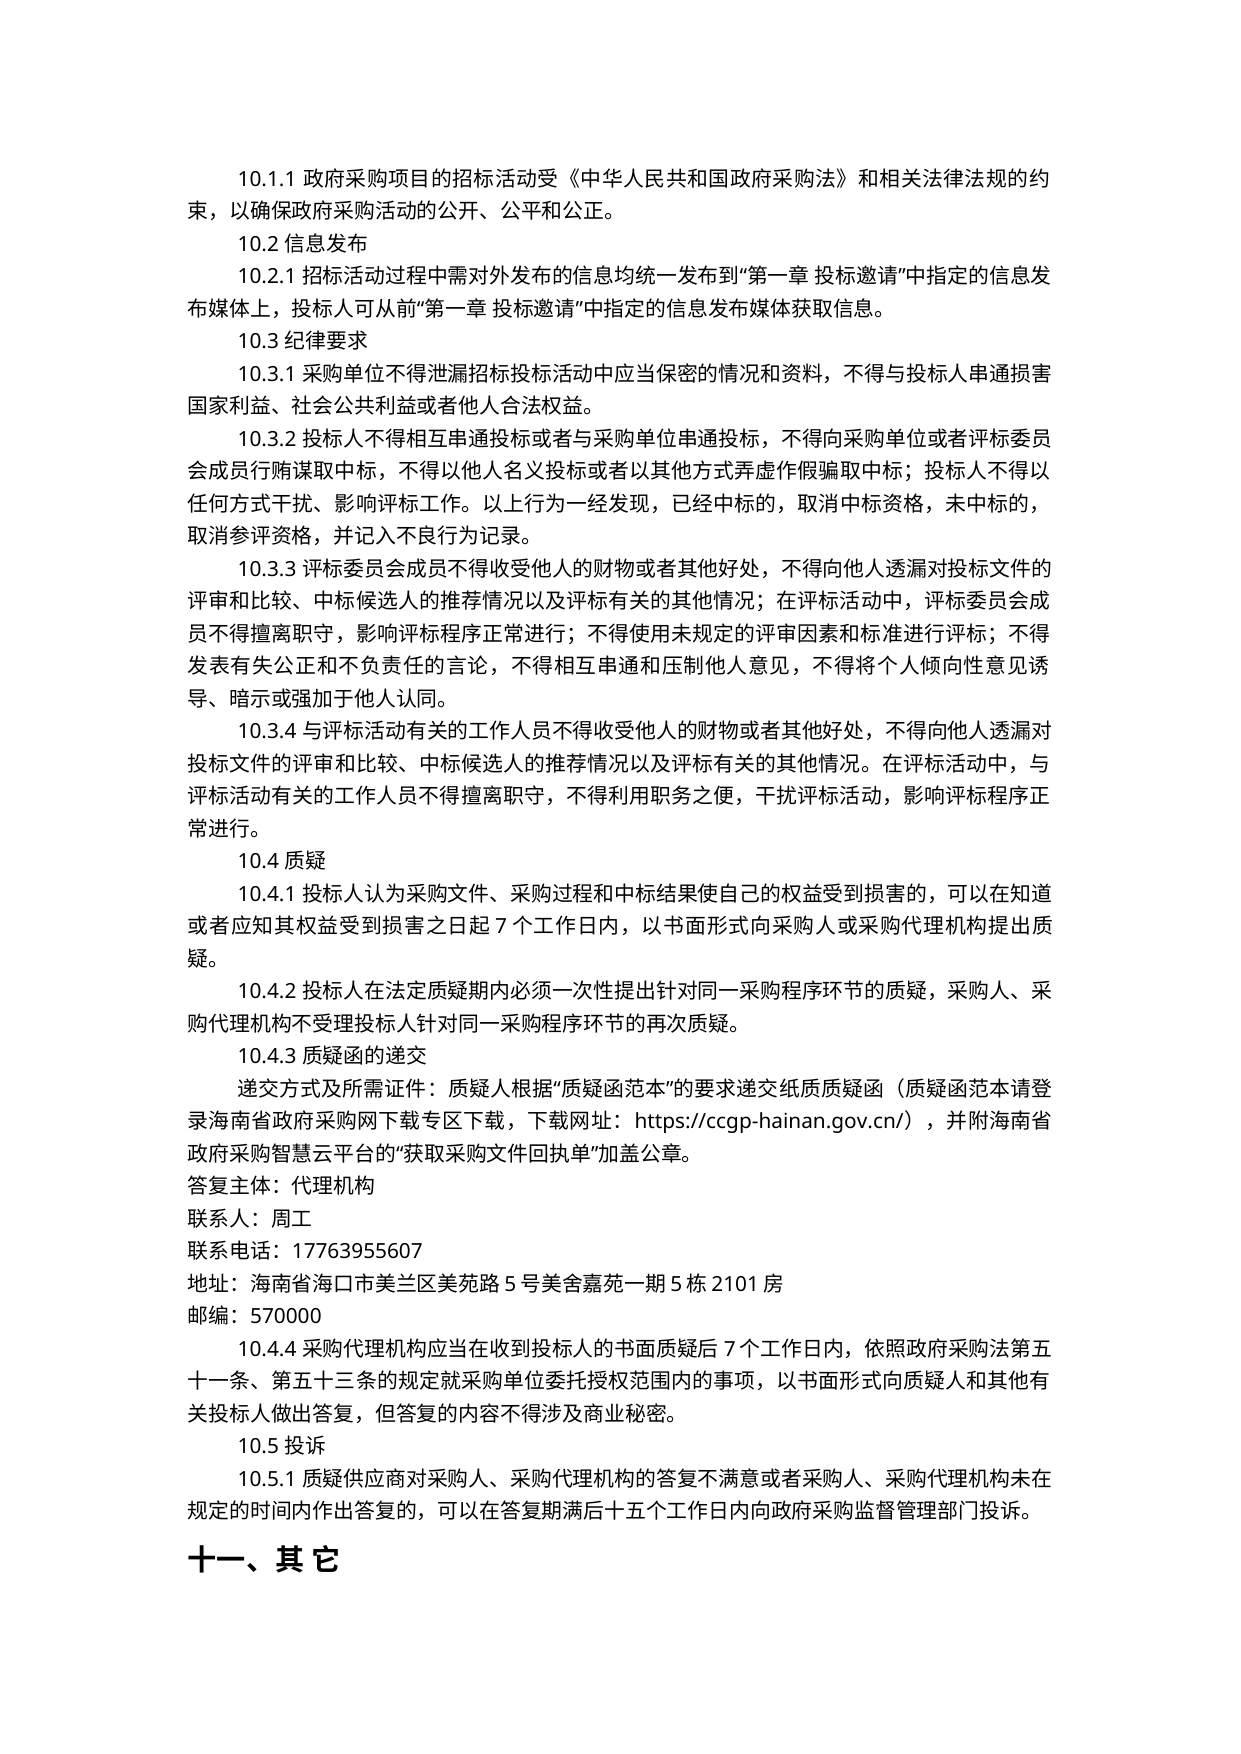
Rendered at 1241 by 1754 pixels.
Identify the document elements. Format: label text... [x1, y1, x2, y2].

text 10.4 质疑 [187, 844, 1053, 877]
text 答复主体：代理机构 [187, 1169, 1053, 1202]
text 10.4.3 质疑函的递交 [187, 1039, 1053, 1072]
text 10.3.4 与评标活动有关的工作人员不得收受他人的财物或者其他好处，不得向他人透漏对投标文件的评审和比较、中标候选人的推荐情况以及评标有关的其他情况。在评标活动中，与评标活动有关的工作人员不得擅离职守，不得利用职务之便，干扰评标活动，影响评标程序正常进行。 [187, 714, 1053, 844]
text 10.5 投诉 [187, 1429, 1053, 1462]
text 10.2 信息发布 [187, 227, 1053, 259]
text 10.2.1 招标活动过程中需对外发布的信息均统一发布到“第一章 投标邀请”中指定的信息发布媒体上，投标人可从前“第一章 投标邀请”中指定的信息发布媒体获取信息。 [187, 259, 1053, 324]
text 10.5.1 质疑供应商对采购人、采购代理机构的答复不满意或者采购人、采购代理机构未在规定的时间内作出答复的，可以在答复期满后十五个工作日内向政府采购监督管理部门投诉。 [187, 1462, 1053, 1527]
text 10.3.1 采购单位不得泄漏招标投标活动中应当保密的情况和资料，不得与投标人串通损害国家利益、社会公共利益或者他人合法权益。 [187, 357, 1053, 422]
text 联系电话：17763955607 [187, 1234, 1053, 1267]
text 递交方式及所需证件：质疑人根据“质疑函范本”的要求递交纸质质疑函（质疑函范本请登录海南省政府采购网下载专区下载，下载网址：https://ccgp-hainan.gov.cn/），并附海南省政府采购智慧云平台的“获取采购文件回执单”加盖公章。 [187, 1072, 1053, 1169]
text 10.4.2 投标人在法定质疑期内必须一次性提出针对同一采购程序环节的质疑，采购人、采购代理机构不受理投标人针对同一采购程序环节的再次质疑。 [187, 974, 1053, 1039]
text 10.1.1 政府采购项目的招标活动受《中华人民共和国政府采购法》和相关法律法规的约束，以确保政府采购活动的公开、公平和公正。 [187, 162, 1053, 227]
text 10.3.2 投标人不得相互串通投标或者与采购单位串通投标，不得向采购单位或者评标委员会成员行贿谋取中标，不得以他人名义投标或者以其他方式弄虚作假骗取中标；投标人不得以任何方式干扰、影响评标工作。以上行为一经发现，已经中标的，取消中标资格，未中标的，取消参评资格，并记入不良行为记录。 [187, 422, 1053, 552]
text 10.4.1 投标人认为采购文件、采购过程和中标结果使自己的权益受到损害的，可以在知道或者应知其权益受到损害之日起7个工作日内，以书面形式向采购人或采购代理机构提出质疑。 [187, 877, 1053, 974]
text 地址：海南省海口市美兰区美苑路5号美舍嘉苑一期5栋2101房 [187, 1267, 1053, 1299]
text 十一、其 它 [187, 1527, 1053, 1592]
text 邮编：570000 [187, 1299, 1053, 1332]
text 10.4.4 采购代理机构应当在收到投标人的书面质疑后7个工作日内，依照政府采购法第五十一条、第五十三条的规定就采购单位委托授权范围内的事项，以书面形式向质疑人和其他有关投标人做出答复，但答复的内容不得涉及商业秘密。 [187, 1332, 1053, 1429]
text 10.3 纪律要求 [187, 324, 1053, 357]
text 联系人：周工 [187, 1202, 1053, 1234]
text 10.3.3 评标委员会成员不得收受他人的财物或者其他好处，不得向他人透漏对投标文件的评审和比较、中标候选人的推荐情况以及评标有关的其他情况；在评标活动中，评标委员会成员不得擅离职守，影响评标程序正常进行；不得使用未规定的评审因素和标准进行评标；不得发表有失公正和不负责任的言论，不得相互串通和压制他人意见，不得将个人倾向性意见诱导、暗示或强加于他人认同。 [187, 552, 1053, 714]
